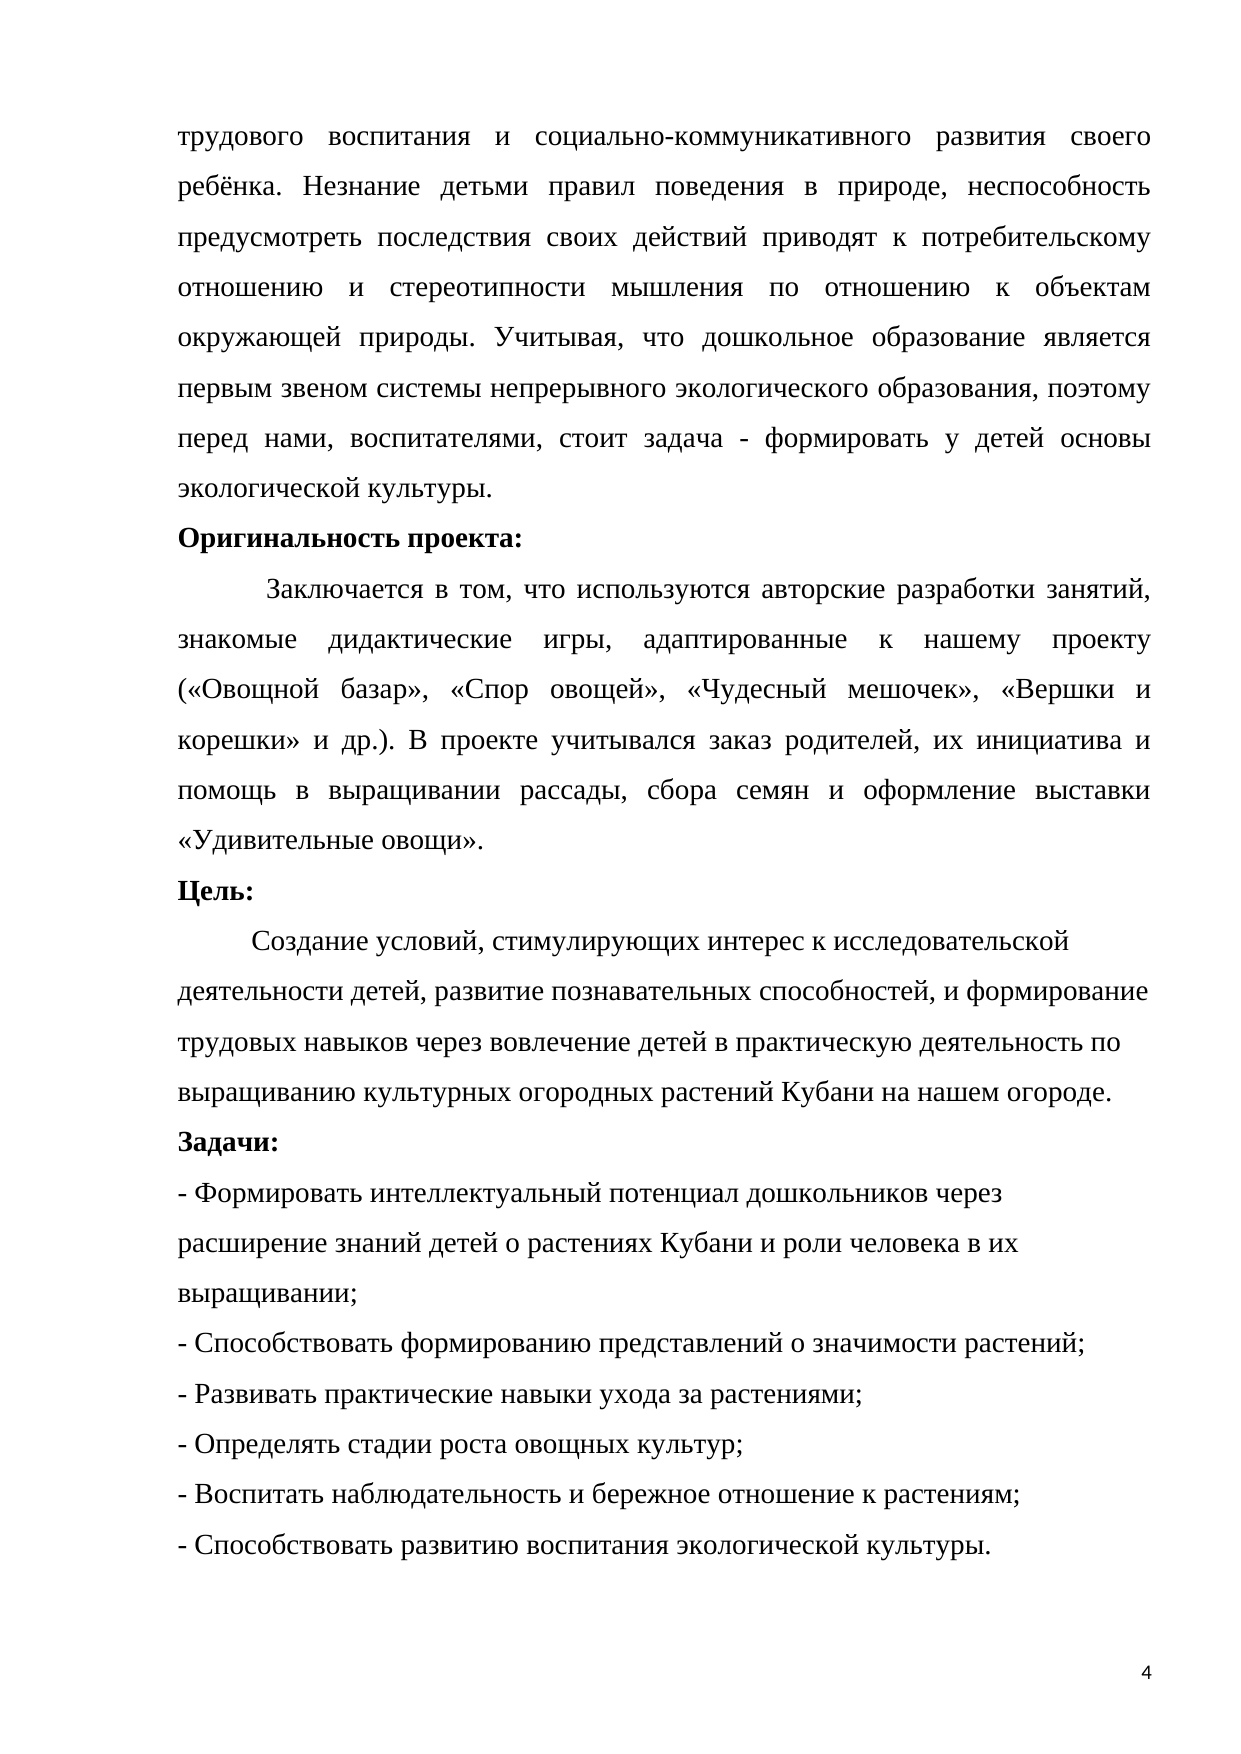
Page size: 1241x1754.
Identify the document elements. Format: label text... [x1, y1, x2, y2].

text Цель: [177, 873, 1152, 906]
text - Способствовать развитию воспитания экологической культуры. [177, 1527, 1152, 1560]
text - Развивать практические навыки ухода за растениями; [177, 1376, 1152, 1409]
text Задачи: [177, 1124, 1152, 1158]
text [177, 118, 1152, 504]
text - Воспитать наблюдательность и бережное отношение к растениям; [177, 1477, 1152, 1510]
text - Формировать интеллектуальный потенциал дошкольников через расширение знаний детей о растениях Кубани и роли человека в их выращивании; [177, 1175, 1152, 1309]
text - Способствовать формированию представлений о значимости растений; [177, 1326, 1152, 1359]
text Оригинальность проекта: [177, 521, 1152, 554]
text Заключается в том, что используются авторские разработки занятий, знакомые дидактические игры, адаптированные к нашему проекту («Овощной базар», «Спор овощей», «Чудесный мешочек», «Вершки и корешки» и др.). В проекте учитывался заказ родителей, их инициатива и помощь в выращивании рассады, сбора семян и оформление выставки «Удивительные овощи». [177, 571, 1152, 856]
text - Определять стадии роста овощных культур; [177, 1426, 1152, 1460]
text Создание условий, стимулирующих интерес к исследовательской деятельности детей, развитие познавательных способностей, и формирование трудовых навыков через вовлечение детей в практическую деятельность по выращиванию культурных огородных растений Кубани на нашем огороде. [177, 923, 1152, 1108]
